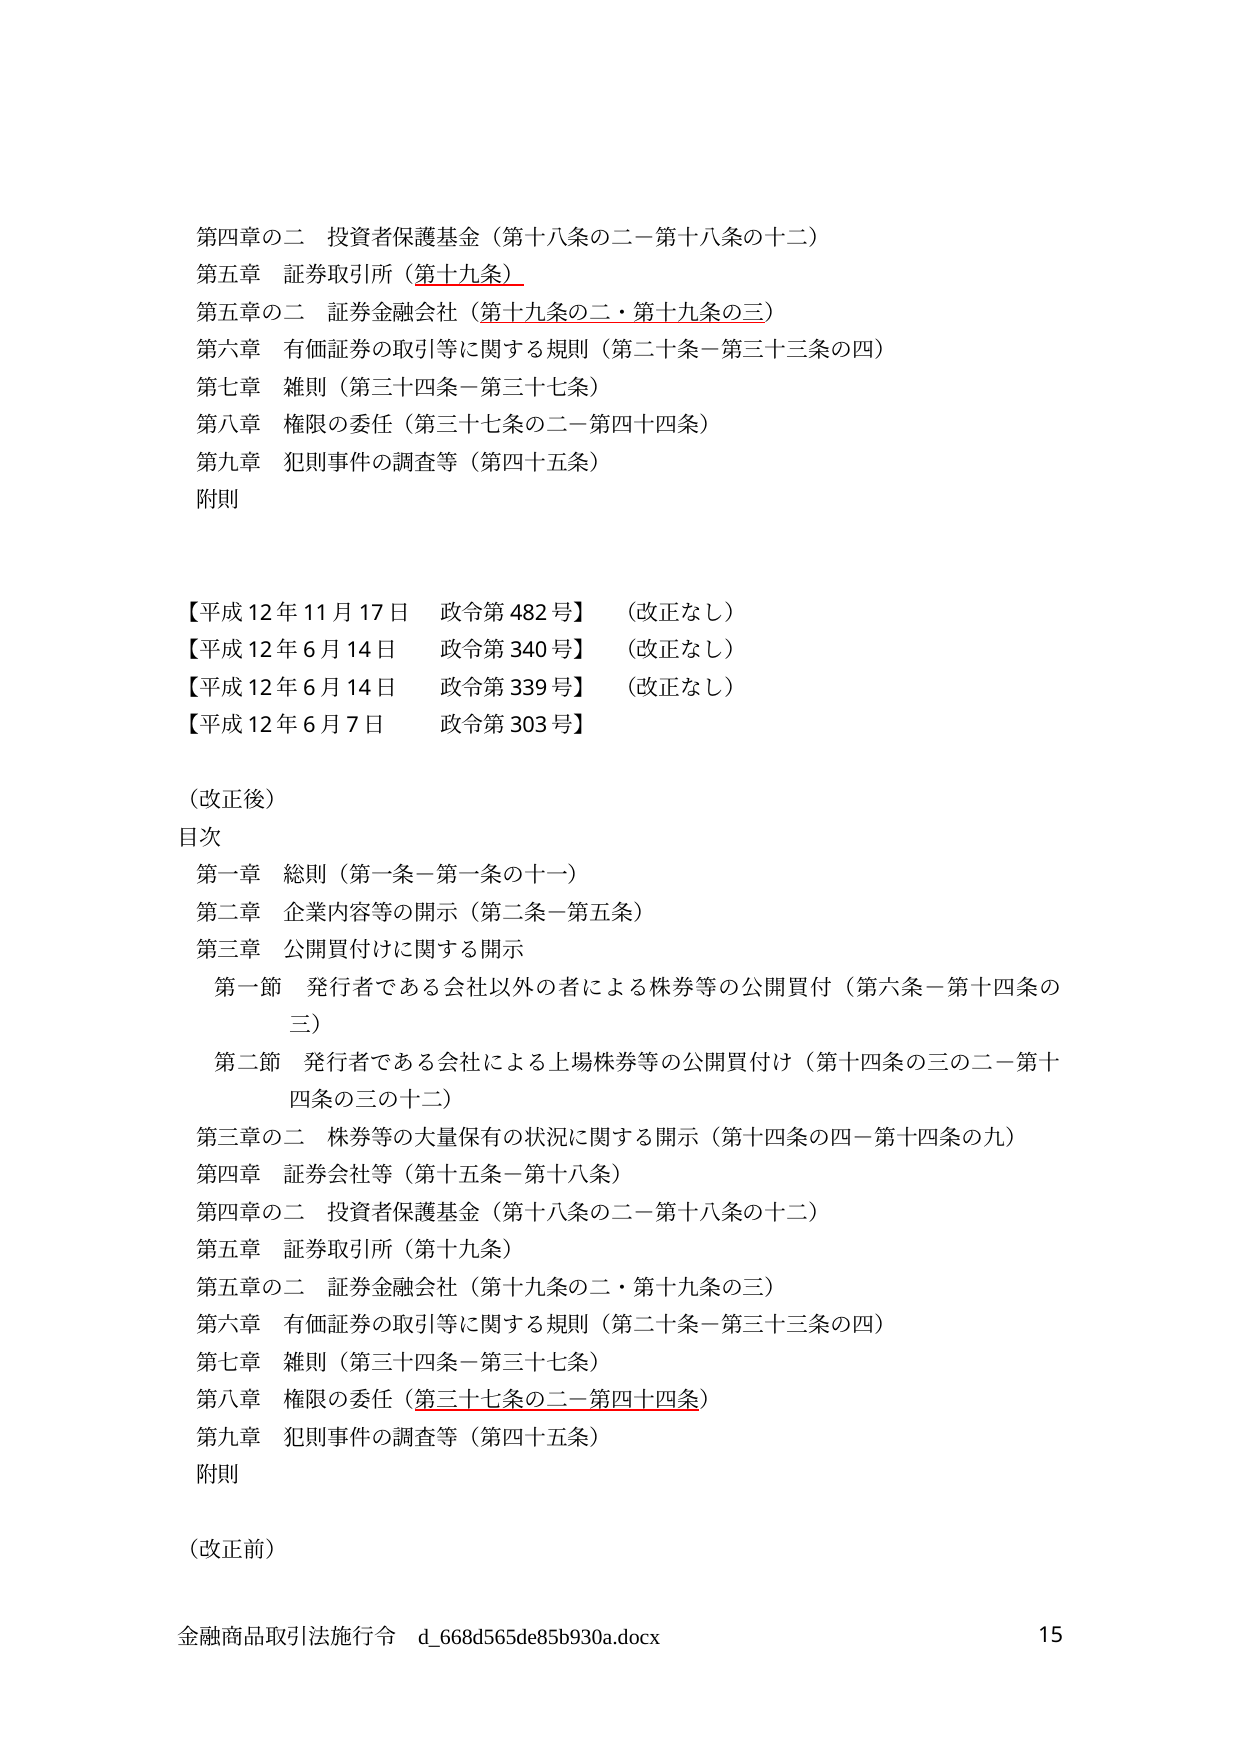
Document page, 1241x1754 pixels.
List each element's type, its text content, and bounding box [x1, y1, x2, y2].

text 第七章 雑則（第三十四条－第三十七条） [196, 367, 1063, 404]
text 第五章の二 証券金融会社（第十九条の二・第十九条の三） [196, 1267, 1063, 1304]
text 第八章 権限の委任（第三十七条の二－第四十四条） [196, 404, 1063, 442]
text 第四章の二 投資者保護基金（第十八条の二－第十八条の十二） [196, 1192, 1063, 1229]
text 【平成12年11月17日 政令第482号】 （改正なし） [177, 592, 1063, 629]
text （改正前） [177, 1529, 1063, 1567]
text 第五章 証券取引所（第十九条） [196, 1229, 1063, 1267]
text 第四章の二 投資者保護基金（第十八条の二－第十八条の十二） [196, 217, 1063, 254]
text 第四章 証券会社等（第十五条－第十八条） [196, 1154, 1063, 1192]
text 【平成12年6月14日 政令第340号】 （改正なし） [177, 629, 1063, 667]
text 第九章 犯則事件の調査等（第四十五条） [196, 442, 1063, 479]
text 第二節 発行者である会社による上場株券等の公開買付け（第十四条の三の二－第十四条の三の十二） [214, 1042, 1063, 1117]
text 第五章の二 証券金融会社（第十九条の二・第十九条の三） [196, 292, 1063, 329]
text 第六章 有価証券の取引等に関する規則（第二十条－第三十三条の四） [196, 329, 1063, 367]
text 第七章 雑則（第三十四条－第三十七条） [196, 1342, 1063, 1379]
text 第二章 企業内容等の開示（第二条－第五条） [196, 892, 1063, 929]
text 第一節 発行者である会社以外の者による株券等の公開買付（第六条－第十四条の三） [214, 967, 1063, 1042]
text 第一章 総則（第一条－第一条の十一） [196, 854, 1063, 892]
text 第六章 有価証券の取引等に関する規則（第二十条－第三十三条の四） [196, 1304, 1063, 1342]
text （改正後） [177, 779, 1063, 817]
text 第三章 公開買付けに関する開示 [196, 929, 1063, 967]
text 附則 [196, 1454, 1063, 1492]
text 【平成12年6月7日 政令第303号】 [177, 704, 1063, 742]
text 第九章 犯則事件の調査等（第四十五条） [196, 1417, 1063, 1454]
text 目次 [177, 817, 1063, 854]
text 【平成12年6月14日 政令第339号】 （改正なし） [177, 667, 1063, 704]
text 附則 [196, 479, 1063, 517]
text 第五章 証券取引所（第十九条） [196, 254, 1063, 292]
text 第三章の二 株券等の大量保有の状況に関する開示（第十四条の四－第十四条の九） [196, 1117, 1063, 1154]
text 第八章 権限の委任（第三十七条の二－第四十四条） [196, 1379, 1063, 1417]
